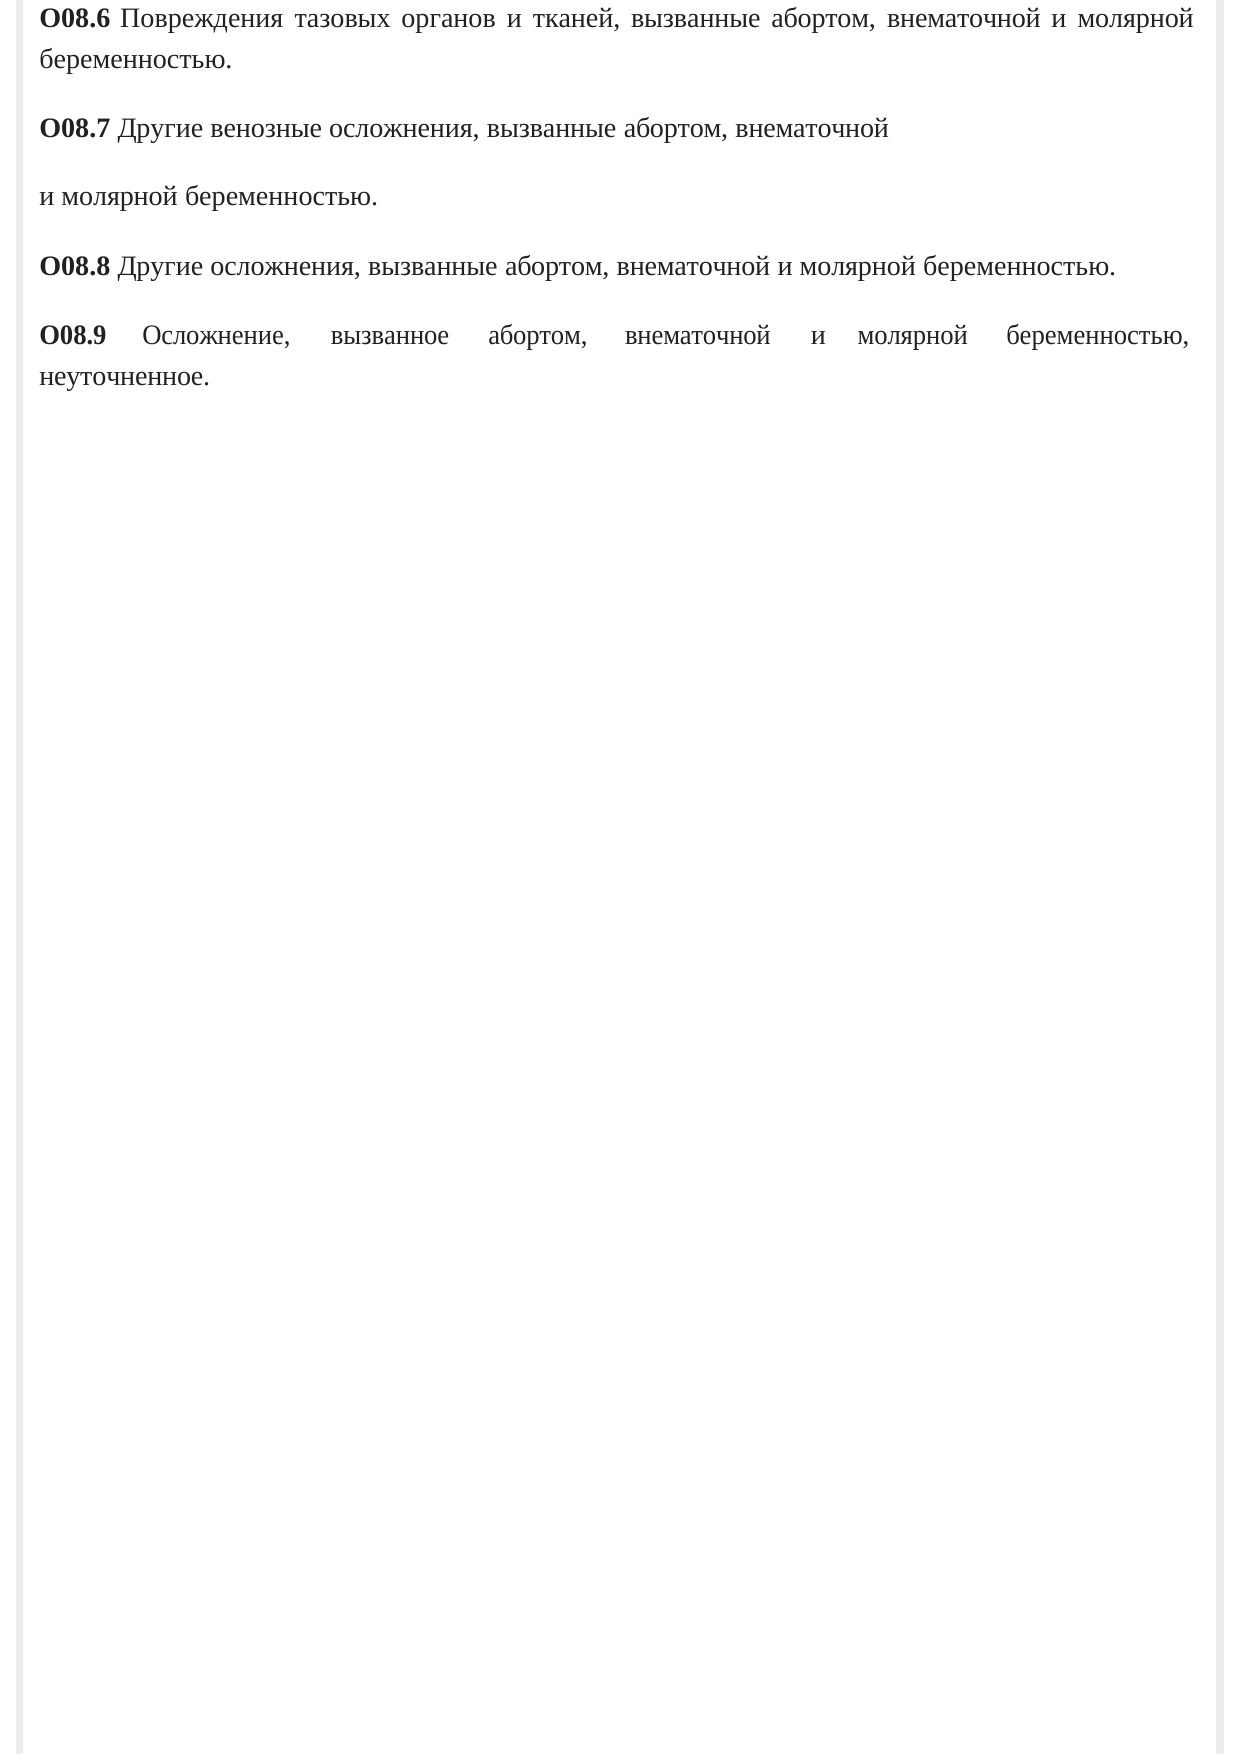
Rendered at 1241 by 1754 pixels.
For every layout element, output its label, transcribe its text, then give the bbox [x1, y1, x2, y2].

text O08.7 Другие венозные осложнения, вызванные абортом, внематочной и молярной беременностью. [39, 111, 897, 212]
text O08.6 Повреждения тазовых органов и тканей, вызванные абортом, внематочной и молярной беременностью. [39, 1, 1201, 74]
text O08.9 Осложнение, вызванное абортом, внематочной и молярной беременностью, неуточненное. [39, 318, 1201, 391]
text O08.8 Другие осложнения, вызванные абортом, внематочной и молярной беременностью. [39, 249, 1236, 282]
